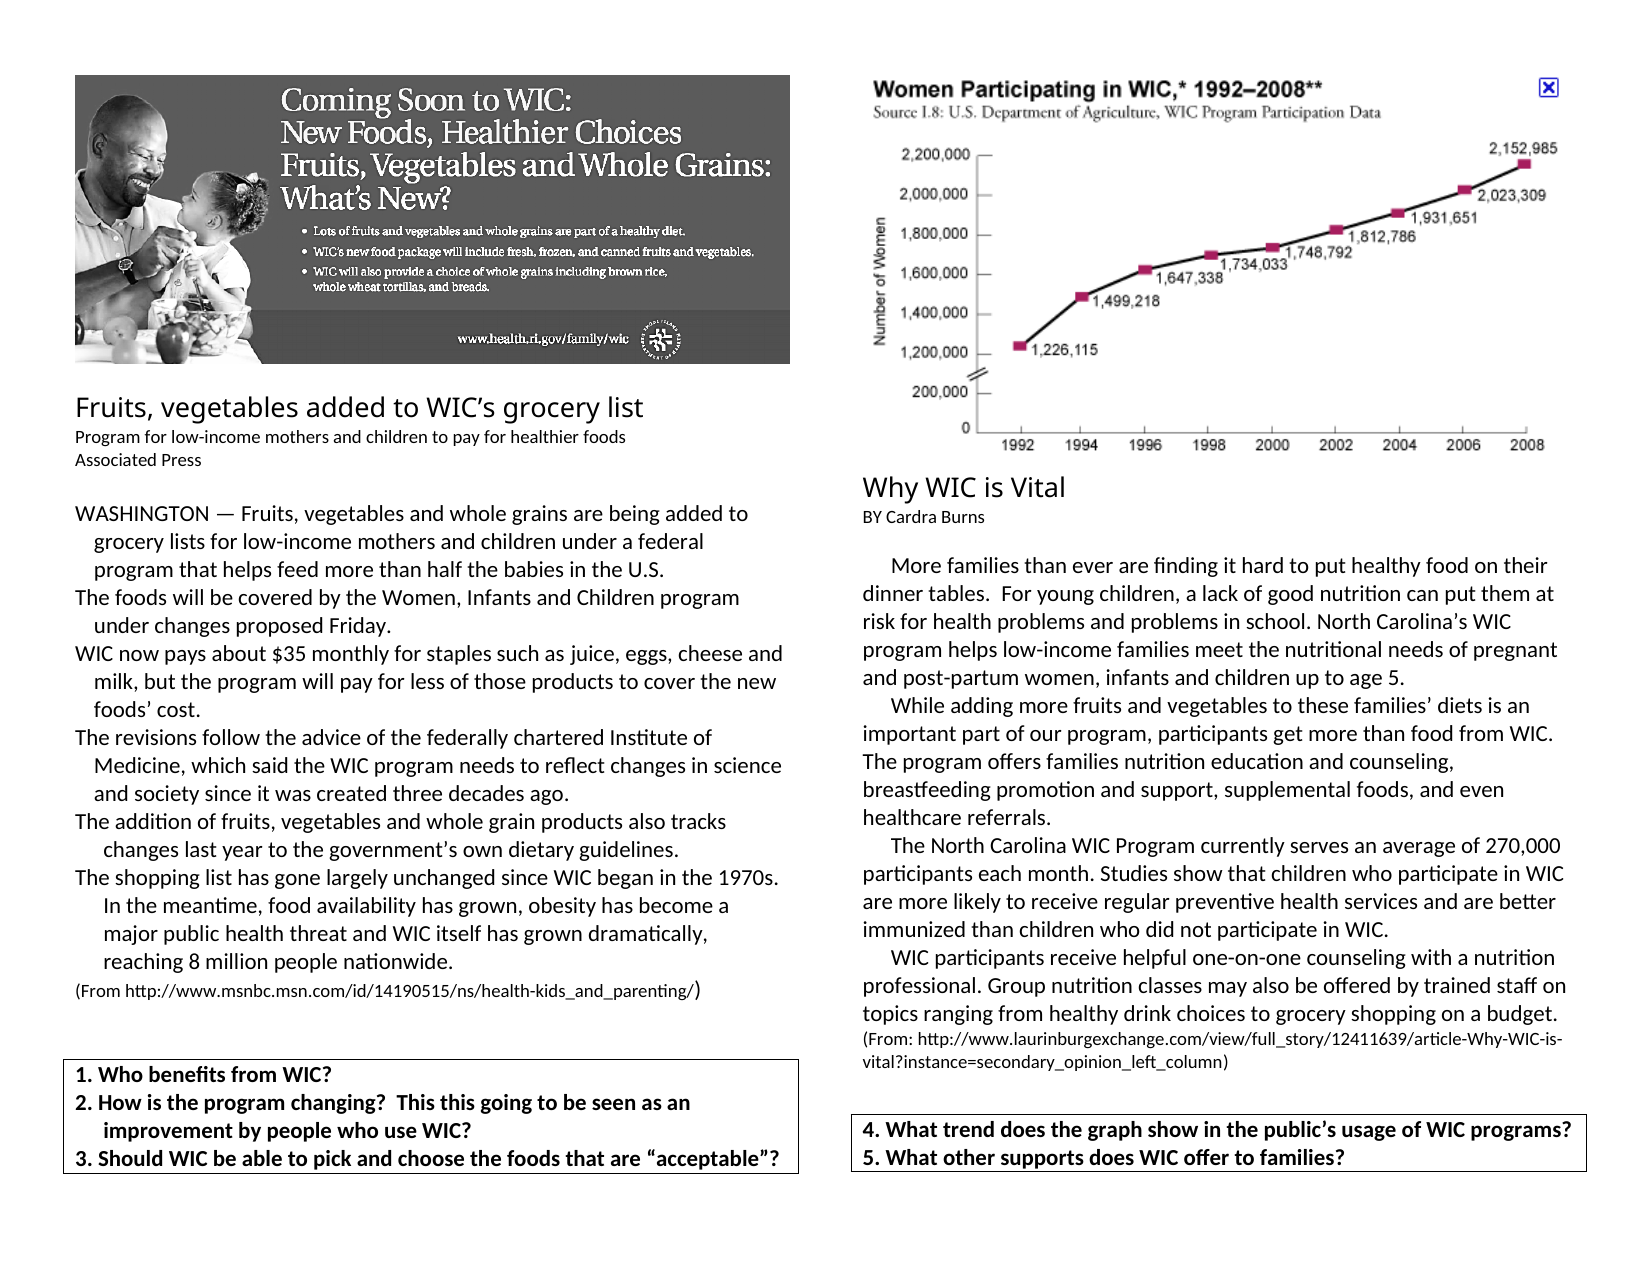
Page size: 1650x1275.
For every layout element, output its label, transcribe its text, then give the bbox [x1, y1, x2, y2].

text (From http://www.msnbc.msn.com/id/14190515/ns/health-kids_and_parenting/) [75, 975, 787, 1003]
text BY Cardra Burns [862, 505, 1575, 528]
text Fruits, vegetables added to WIC’s grocery list [75, 388, 787, 425]
text The North Carolina WIC Program currently serves an average of 270,000 participants each month. Studies show that children who participate in WIC are more likely to receive regular preventive health services and are better immunized than children who did not participate in WIC. [862, 831, 1575, 943]
text While adding more fruits and vegetables to these families’ diets is an important part of our program, participants get more than food from WIC. The program offers families nutrition education and counseling, breastfeeding promotion and support, supplemental foods, and even healthcare referrals. [862, 691, 1575, 831]
text WASHINGTON — Fruits, vegetables and whole grains are being added to grocery lists for low-income mothers and children under a federal program that helps feed more than half the babies in the U.S. [75, 499, 787, 583]
table_header 1. Who benefits from WIC? 2. How is the program changing? This this going to be seen as an improvement by people who use WIC? 3. Should WIC be able to pick and choose the foods that are “acceptable”? [64, 1060, 798, 1172]
table_header 4. What trend does the graph show in the public’s usage of WIC programs? 5. What other supports does WIC offer to families? [852, 1115, 1586, 1171]
text More families than ever are finding it hard to put healthy food on their dinner tables. For young children, a lack of good nutrition can put them at risk for health problems and problems in school. North Carolina’s WIC program helps low-income families meet the nutritional needs of pregnant and post-partum women, infants and children up to age 5. [862, 551, 1575, 691]
text WIC now pays about $35 monthly for staples such as juice, eggs, cheese and milk, but the program will pay for less of those products to cover the new foods’ cost. [75, 639, 787, 723]
text Program for low-income mothers and children to pay for healthier foods [75, 425, 787, 448]
text The foods will be covered by the Women, Infants and Children program under changes proposed Friday. [75, 583, 787, 639]
text Associated Press [75, 448, 787, 471]
text The addition of fruits, vegetables and whole grain products also tracks changes last year to the government’s own dietary guidelines. [75, 807, 787, 863]
text The revisions follow the advice of the federally chartered Institute of Medicine, which said the WIC program needs to reflect changes in science and society since it was created three decades ago. [75, 723, 787, 807]
picture [862, 75, 1567, 461]
text The shopping list has gone largely unchanged since WIC began in the 1970s. In the meantime, food availability has grown, obesity has become a major public health threat and WIC itself has grown dramatically, reaching 8 million people nationwide. [75, 863, 787, 975]
text Why WIC is Vital [862, 468, 1575, 505]
text WIC participants receive helpful one-on-one counseling with a nutrition professional. Group nutrition classes may also be offered by trained staff on topics ranging from healthy drink choices to grocery shopping on a budget. (From: http://www.laurinburgexchange.com/view/full_story/12411639/article-Why-WIC-is-vital?instance=secondary_opinion_left_column) [862, 943, 1575, 1073]
